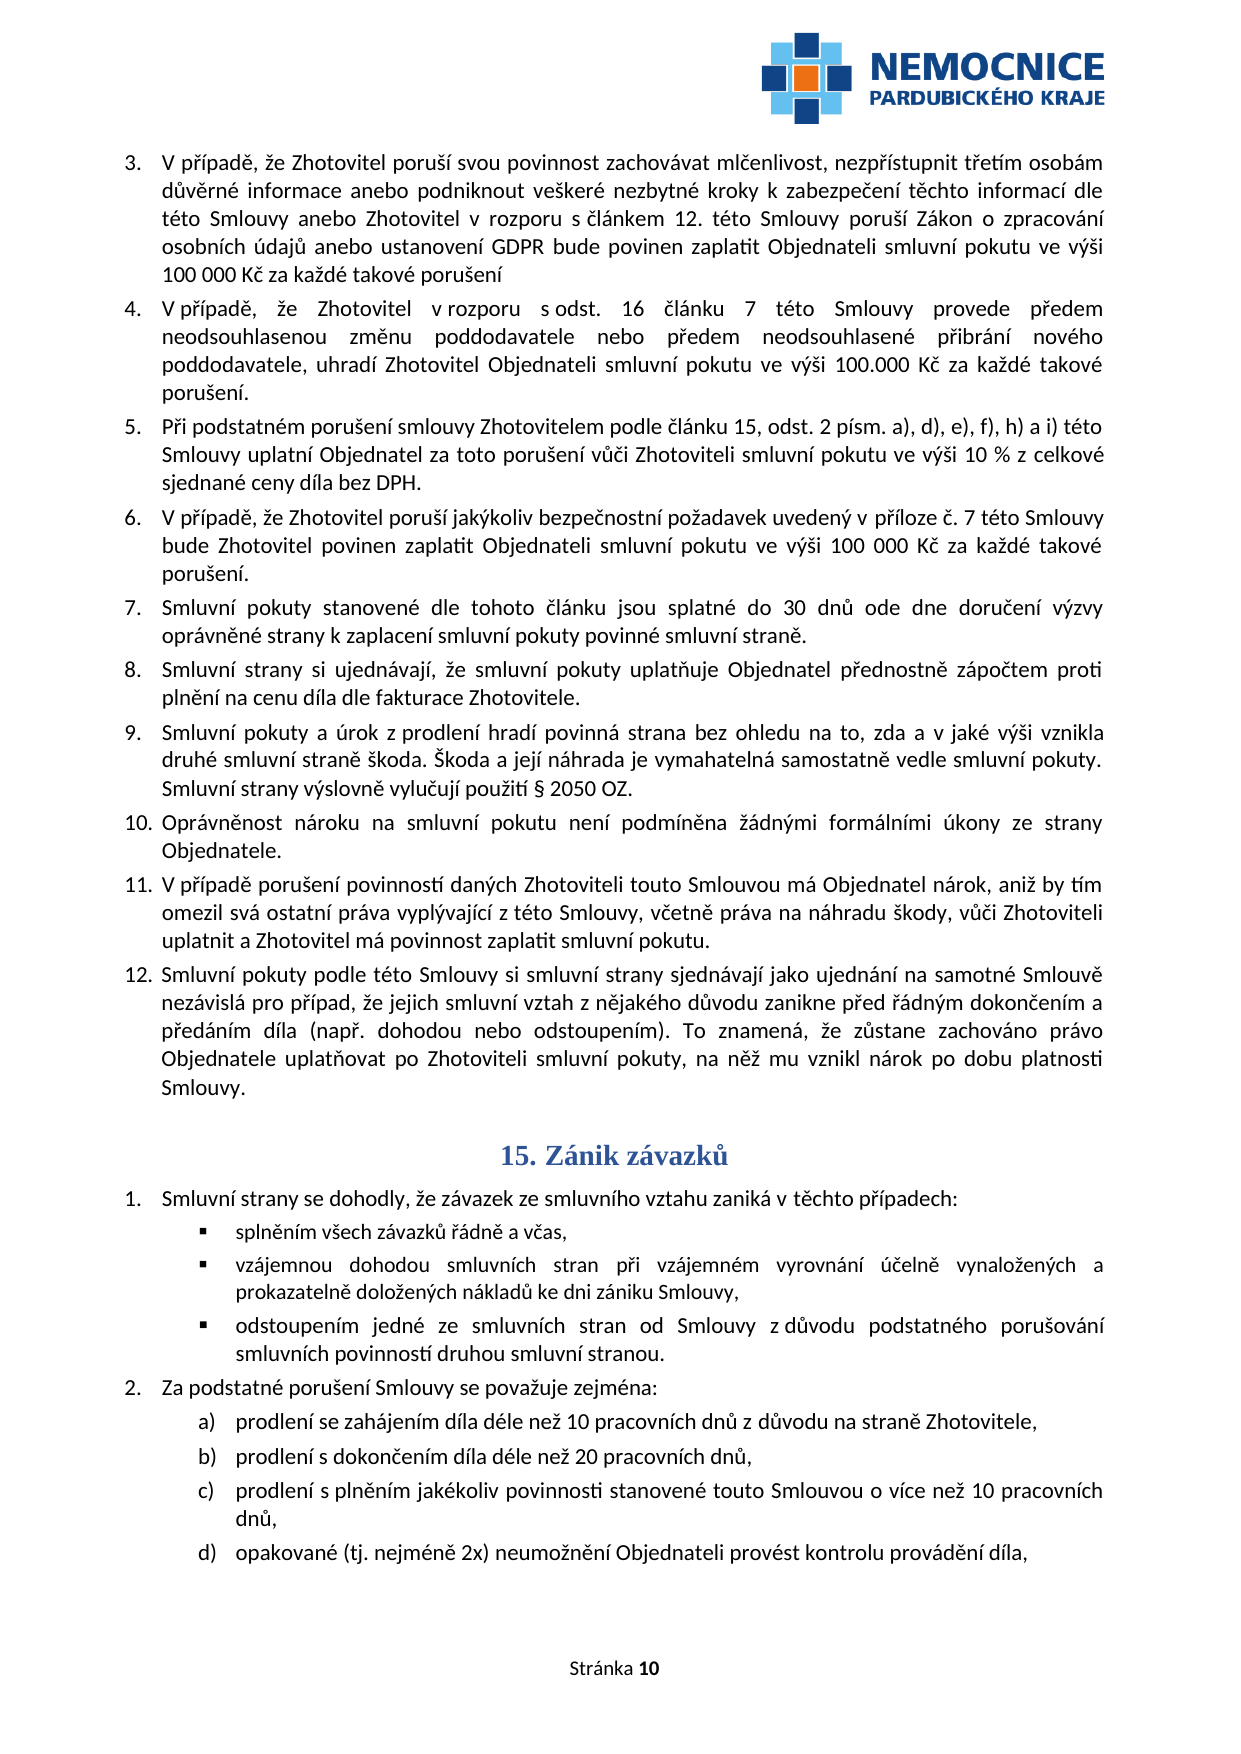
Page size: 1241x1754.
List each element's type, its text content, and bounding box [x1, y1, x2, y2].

list prodlení s plněním jakékoliv povinnosti stanovené touto Smlouvou o více než 10 pracovních dnů, [198, 1476, 1104, 1532]
list Smluvní strany si ujednávají, že smluvní pokuty uplatňuje Objednatel přednostně zápočtem proti plnění na cenu díla dle fakturace Zhotovitele. [124, 655, 1104, 711]
list opakované (tj. nejméně 2x) neumožnění Objednateli provést kontrolu provádění díla, [198, 1538, 1104, 1566]
list vzájemnou dohodou smluvních stran při vzájemném vyrovnání účelně vynaložených a prokazatelně doložených nákladů ke dni zániku Smlouvy, [198, 1251, 1104, 1305]
list Smluvní pokuty podle této Smlouvy si smluvní strany sjednávají jako ujednání na samotné Smlouvě nezávislá pro případ, že jejich smluvní vztah z nějakého důvodu zanikne před řádným dokončením a předáním díla (např. dohodou nebo odstoupením). To znamená, že zůstane zachováno právo Objednatele uplatňovat po Zhotoviteli smluvní pokuty, na něž mu vznikl nárok po dobu platnosti Smlouvy. [124, 961, 1104, 1101]
list V případě porušení povinností daných Zhotoviteli touto Smlouvou má Objednatel nárok, aniž by tím omezil svá ostatní práva vyplývající z této Smlouvy, včetně práva na náhradu škody, vůči Zhotoviteli uplatnit a Zhotovitel má povinnost zaplatit smluvní pokutu. [124, 870, 1104, 954]
list Smluvní pokuty a úrok z prodlení hradí povinná strana bez ohledu na to, zda a v jaké výši vznikla druhé smluvní straně škoda. Škoda a její náhrada je vymahatelná samostatně vedle smluvní pokuty. Smluvní strany výslovně vylučují použití § 2050 OZ. [124, 718, 1104, 802]
list splněním všech závazků řádně a včas, [198, 1218, 1104, 1245]
list Smluvní pokuty stanovené dle tohoto článku jsou splatné do 30 dnů ode dne doručení výzvy oprávněné strany k zaplacení smluvní pokuty povinné smluvní straně. [124, 593, 1104, 649]
list V případě, že Zhotovitel v rozporu s odst. 16 článku 7 této Smlouvy provede předem neodsouhlasenou změnu poddodavatele nebo předem neodsouhlasené přibrání nového poddodavatele, uhradí Zhotovitel Objednateli smluvní pokutu ve výši 100.000 Kč za každé takové porušení. [124, 294, 1104, 406]
list Při podstatném porušení smlouvy Zhotovitelem podle článku 15, odst. 2 písm. a), d), e), f), h) a i) této Smlouvy uplatní Objednatel za toto porušení vůči Zhotoviteli smluvní pokutu ve výši 10 % z celkové sjednané ceny díla bez DPH. [124, 412, 1104, 496]
list Za podstatné porušení Smlouvy se považuje zejména: [124, 1373, 1104, 1401]
list odstoupením jedné ze smluvních stran od Smlouvy z důvodu podstatného porušování smluvních povinností druhou smluvní stranou. [198, 1311, 1104, 1367]
list prodlení s dokončením díla déle než 20 pracovních dnů, [198, 1442, 1104, 1470]
list V případě, že Zhotovitel poruší jakýkoliv bezpečnostní požadavek uvedený v příloze č. 7 této Smlouvy bude Zhotovitel povinen zaplatit Objednateli smluvní pokutu ve výši 100 000 Kč za každé takové porušení. [124, 503, 1104, 587]
list Oprávněnost nároku na smluvní pokutu není podmíněna žádnými formálními úkony ze strany Objednatele. [124, 808, 1104, 864]
list prodlení se zahájením díla déle než 10 pracovních dnů z důvodu na straně Zhotovitele, [198, 1407, 1104, 1436]
list Smluvní strany se dohodly, že závazek ze smluvního vztahu zaniká v těchto případech: [124, 1184, 1104, 1212]
list V případě, že Zhotovitel poruší svou povinnost zachovávat mlčenlivost, nezpřístupnit třetím osobám důvěrné informace anebo podniknout veškeré nezbytné kroky k zabezpečení těchto informací dle této Smlouvy anebo Zhotovitel v rozporu s článkem 12. této Smlouvy poruší Zákon o zpracování osobních údajů anebo ustanovení GDPR bude povinen zaplatit Objednateli smluvní pokutu ve výši 100 000 Kč za každé takové porušení [124, 148, 1104, 288]
subtitle Zánik závazků [124, 1138, 1104, 1172]
picture [760, 32, 1105, 125]
